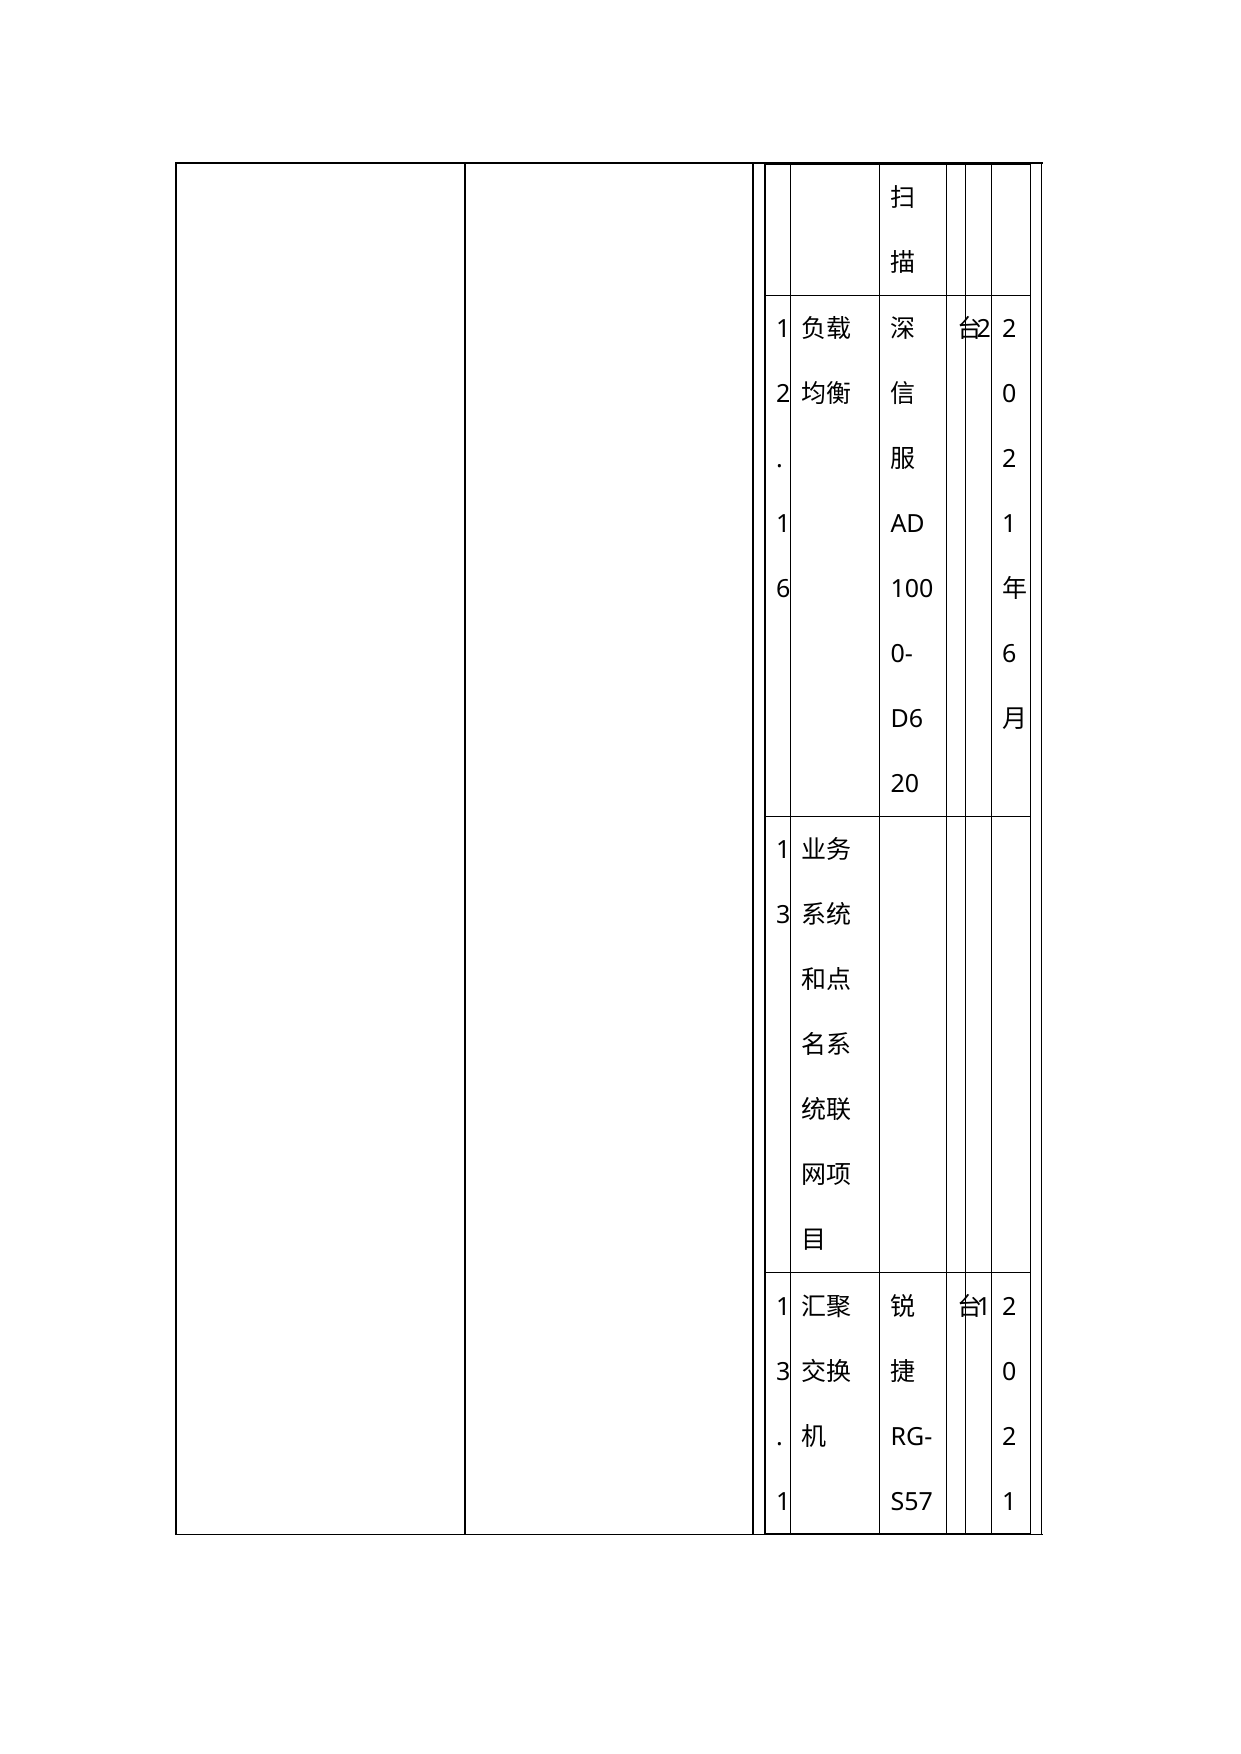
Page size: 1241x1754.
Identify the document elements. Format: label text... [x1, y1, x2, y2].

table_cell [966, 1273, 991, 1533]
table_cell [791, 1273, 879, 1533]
table_cell ★ [466, 164, 752, 1534]
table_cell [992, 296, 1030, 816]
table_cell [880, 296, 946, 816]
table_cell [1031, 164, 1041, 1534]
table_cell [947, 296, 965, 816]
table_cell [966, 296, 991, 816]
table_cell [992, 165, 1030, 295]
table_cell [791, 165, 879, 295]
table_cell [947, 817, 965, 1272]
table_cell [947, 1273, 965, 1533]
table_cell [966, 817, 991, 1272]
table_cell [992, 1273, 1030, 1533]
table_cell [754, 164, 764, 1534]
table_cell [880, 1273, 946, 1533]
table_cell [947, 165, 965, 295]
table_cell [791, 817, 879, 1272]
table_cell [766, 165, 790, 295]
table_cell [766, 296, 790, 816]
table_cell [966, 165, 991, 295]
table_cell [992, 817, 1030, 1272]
table_cell 1 [177, 164, 464, 1534]
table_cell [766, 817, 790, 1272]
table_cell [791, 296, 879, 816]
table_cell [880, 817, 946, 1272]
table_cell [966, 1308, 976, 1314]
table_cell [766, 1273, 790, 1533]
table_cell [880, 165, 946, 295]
